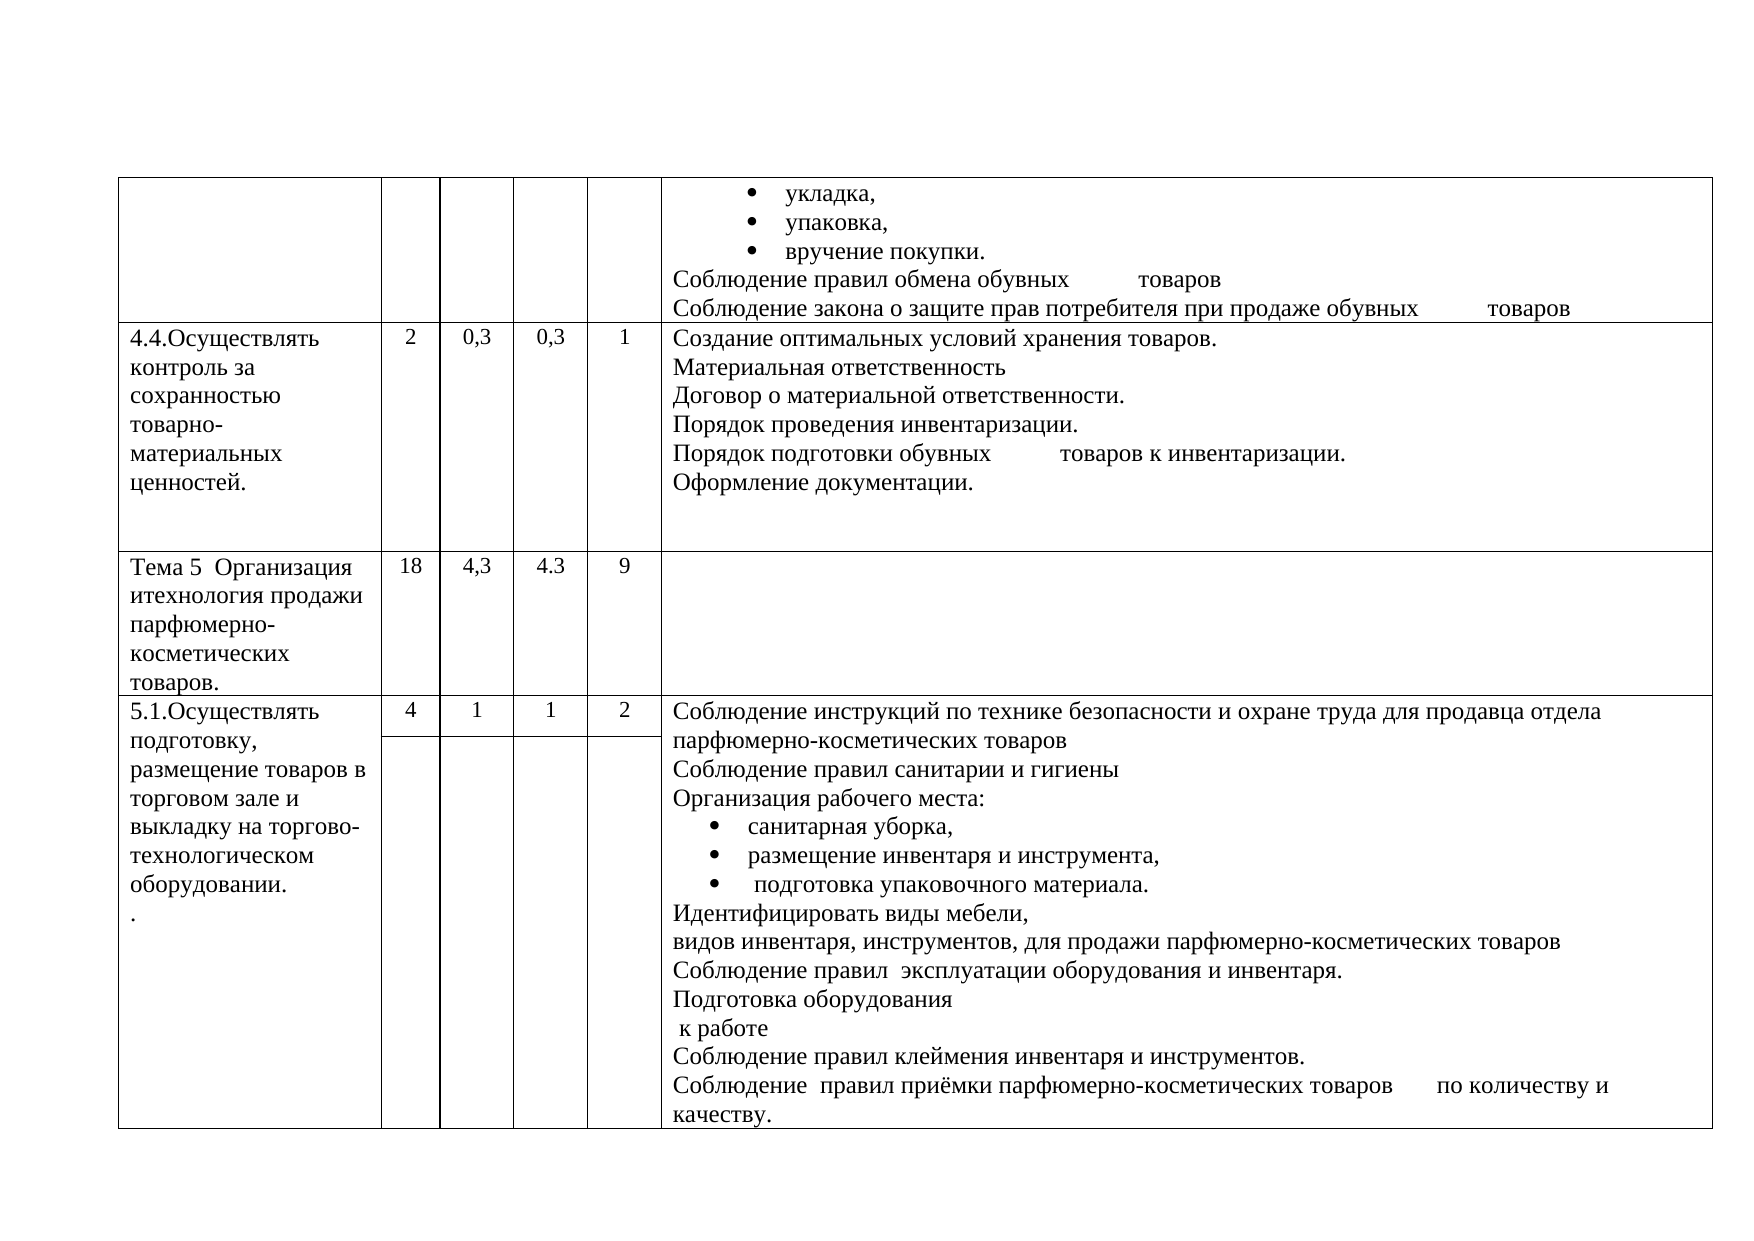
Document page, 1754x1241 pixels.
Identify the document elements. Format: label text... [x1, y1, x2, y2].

table_cell [514, 737, 587, 1128]
table_cell Создание оптимальных условий хранения товаров. Материальная ответственность Договор о материальной ответственности. Порядок проведения инвентаризации. Порядок подготовки обувных товаров к инвентаризации. Оформление документации. [662, 323, 1712, 551]
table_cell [119, 178, 381, 322]
table_cell 8 [382, 178, 439, 322]
table_cell 4 [382, 696, 439, 736]
table_cell 2 [588, 696, 661, 736]
table_cell 0,3 [441, 323, 513, 551]
table_cell Соблюдение инструкций по технике безопасности и охране труда для продавца отдела парфюмерно-косметических товаров Соблюдение правил санитарии и гигиены Организация рабочего места: санитарная уборка, размещение инвентаря и инструмента, подготовка упаковочного материала. Идентифицировать виды мебели, видов инвентаря, инструментов, для продажи парфюмерно-косметических товаров Соблюдение правил эксплуатации оборудования и инвентаря. Подготовка оборудования к работе Соблюдение правил клеймения инвентаря и инструментов. Соблюдение правил приёмки парфюмерно-косметических товаров по количеству и качеству. расшифровка реквизитов сопроводительных документов. проверка соответствие поступивших товаров данным сопроводительных документов оформление результатов приемки парфюмерно-косметических товаров Соблюдение правил подготовки парфюмерно-косметических товаров к продаже: определение тары, расшифровка видов товарной информации распаковка, сортировка, проверка количества и качества, облагораживание (придание товарного вида) Соблюдение основных признаков размещения и выкладки парфюмерно-косметических товаров с учетом требований. Размещение рабочего запаса обувных товаров по группам видам группам, подгруппам, сырью назначению частоте спроса ценам изготовителям Размещение выставочного запаса парфюмерно-косметических товаров с элементами мерчандайзинга: По группам Видам Наглядности Декоративности Эстетичности Овладение способами выкладки парфюмерно-косметических товаров Стопами Рядами, Горизонтальная Вертикальная Комбинированная Оформление ценника. Оформление POS-материалов на парфюмерно-косметические товары [662, 696, 1712, 1128]
table_cell 9 [588, 552, 661, 695]
table_cell 2 [441, 178, 513, 322]
table_cell 1 [441, 696, 513, 736]
table_cell 1 [514, 696, 587, 736]
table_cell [662, 178, 1712, 322]
table_cell 4.4.Осуществлять контроль за сохранностью товарно-материальных ценностей. [119, 323, 381, 551]
table_cell 4.3 [514, 552, 587, 695]
table_cell [662, 552, 1712, 695]
table_cell [441, 737, 513, 1128]
table_cell 0,3 [514, 323, 587, 551]
table_cell 18 [382, 552, 439, 695]
table_cell 6 [588, 178, 661, 322]
table_cell 2 [514, 178, 587, 322]
table_cell 5.1.Осуществлять подготовку, размещение товаров в торговом зале и выкладку на торгово-технологическом оборудовании. . [119, 696, 381, 1128]
table_cell [382, 737, 439, 1128]
table_cell [588, 737, 661, 1128]
table_cell Тема 5 Организация итехнология продажи парфюмерно-косметических товаров. [119, 552, 381, 695]
table_cell 1 [588, 323, 661, 551]
table_cell 2 [382, 323, 439, 551]
table_cell 4,3 [441, 552, 513, 695]
